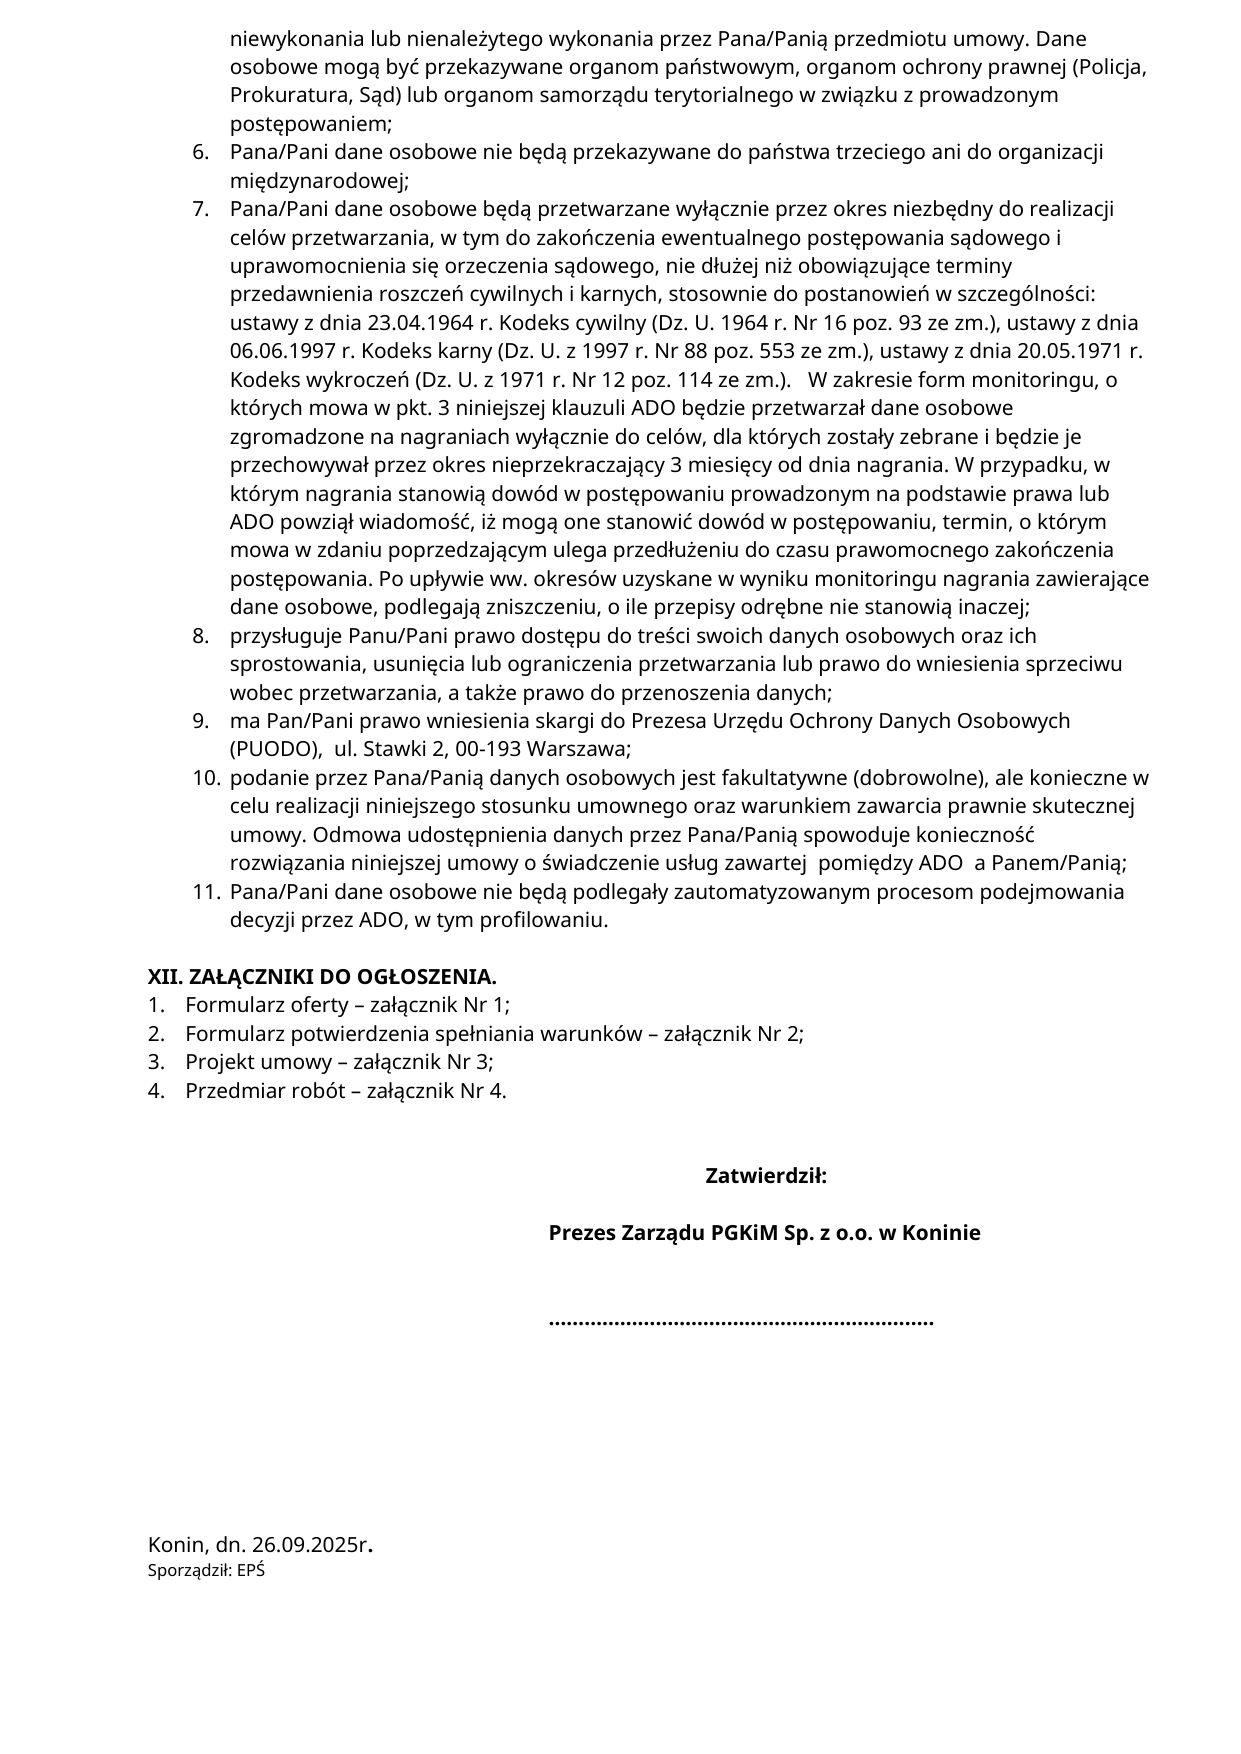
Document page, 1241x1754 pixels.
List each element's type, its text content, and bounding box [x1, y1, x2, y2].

list ma Pan/Pani prawo wniesienia skargi do Prezesa Urzędu Ochrony Danych Osobowych (PUODO), ul. Stawki 2, 00-193 Warszawa; [192, 706, 1152, 763]
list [192, 24, 1152, 137]
list Pana/Pani dane osobowe będą przetwarzane wyłącznie przez okres niezbędny do realizacji celów przetwarzania, w tym do zakończenia ewentualnego postępowania sądowego i uprawomocnienia się orzeczenia sądowego, nie dłużej niż obowiązujące terminy przedawnienia roszczeń cywilnych i karnych, stosownie do postanowień w szczególności: ustawy z dnia 23.04.1964 r. Kodeks cywilny (Dz. U. 1964 r. Nr 16 poz. 93 ze zm.), ustawy z dnia 06.06.1997 r. Kodeks karny (Dz. U. z 1997 r. Nr 88 poz. 553 ze zm.), ustawy z dnia 20.05.1971 r. Kodeks wykroczeń (Dz. U. z 1971 r. Nr 12 poz. 114 ze zm.). W zakresie form monitoringu, o których mowa w pkt. 3 niniejszej klauzuli ADO będzie przetwarzał dane osobowe zgromadzone na nagraniach wyłącznie do celów, dla których zostały zebrane i będzie je przechowywał przez okres nieprzekraczający 3 miesięcy od dnia nagrania. W przypadku, w którym nagrania stanowią dowód w postępowaniu prowadzonym na podstawie prawa lub ADO powziął wiadomość, iż mogą one stanowić dowód w postępowaniu, termin, o którym mowa w zdaniu poprzedzającym ulega przedłużeniu do czasu prawomocnego zakończenia [192, 194, 1152, 564]
text Prezes Zarządu PGKiM Sp. z o.o. w Koninie [148, 1218, 1152, 1246]
list Pana/Pani dane osobowe nie będą podlegały zautomatyzowanym procesom podejmowania decyzji przez ADO, w tym profilowaniu. [192, 877, 1152, 934]
list podanie przez Pana/Panią danych osobowych jest fakultatywne (dobrowolne), ale konieczne w celu realizacji niniejszego stosunku umownego oraz warunkiem zawarcia prawnie skutecznej umowy. Odmowa udostępnienia danych przez Pana/Panią spowoduje konieczność rozwiązania niniejszej umowy o świadczenie usług zawartej pomiędzy ADO a Panem/Panią; [192, 763, 1152, 877]
list Pana/Pani dane osobowe nie będą przekazywane do państwa trzeciego ani do organizacji międzynarodowej; [192, 137, 1152, 194]
list Przedmiar robót – załącznik Nr 4. [148, 1076, 1152, 1104]
list Formularz oferty – załącznik Nr 1; [148, 991, 1152, 1019]
list Projekt umowy – załącznik Nr 3; [148, 1047, 1152, 1076]
text Zatwierdził: [148, 1161, 1152, 1189]
text XII. ZAŁĄCZNIKI DO OGŁOSZENIA. [148, 962, 1152, 991]
text ……………………………………………………….. [148, 1303, 1152, 1332]
text postępowania. Po upływie ww. okresów uzyskane w wyniku monitoringu nagrania zawierające dane osobowe, podlegają zniszczeniu, o ile przepisy odrębne nie stanowią inaczej; [229, 564, 1152, 621]
list Formularz potwierdzenia spełniania warunków – załącznik Nr 2; [148, 1019, 1152, 1047]
text Konin, dn. 26.09.2025r. [148, 1531, 1152, 1559]
text Sporządził: EPŚ [148, 1559, 1152, 1582]
list przysługuje Panu/Pani prawo dostępu do treści swoich danych osobowych oraz ich sprostowania, usunięcia lub ograniczenia przetwarzania lub prawo do wniesienia sprzeciwu wobec przetwarzania, a także prawo do przenoszenia danych; [192, 621, 1152, 706]
